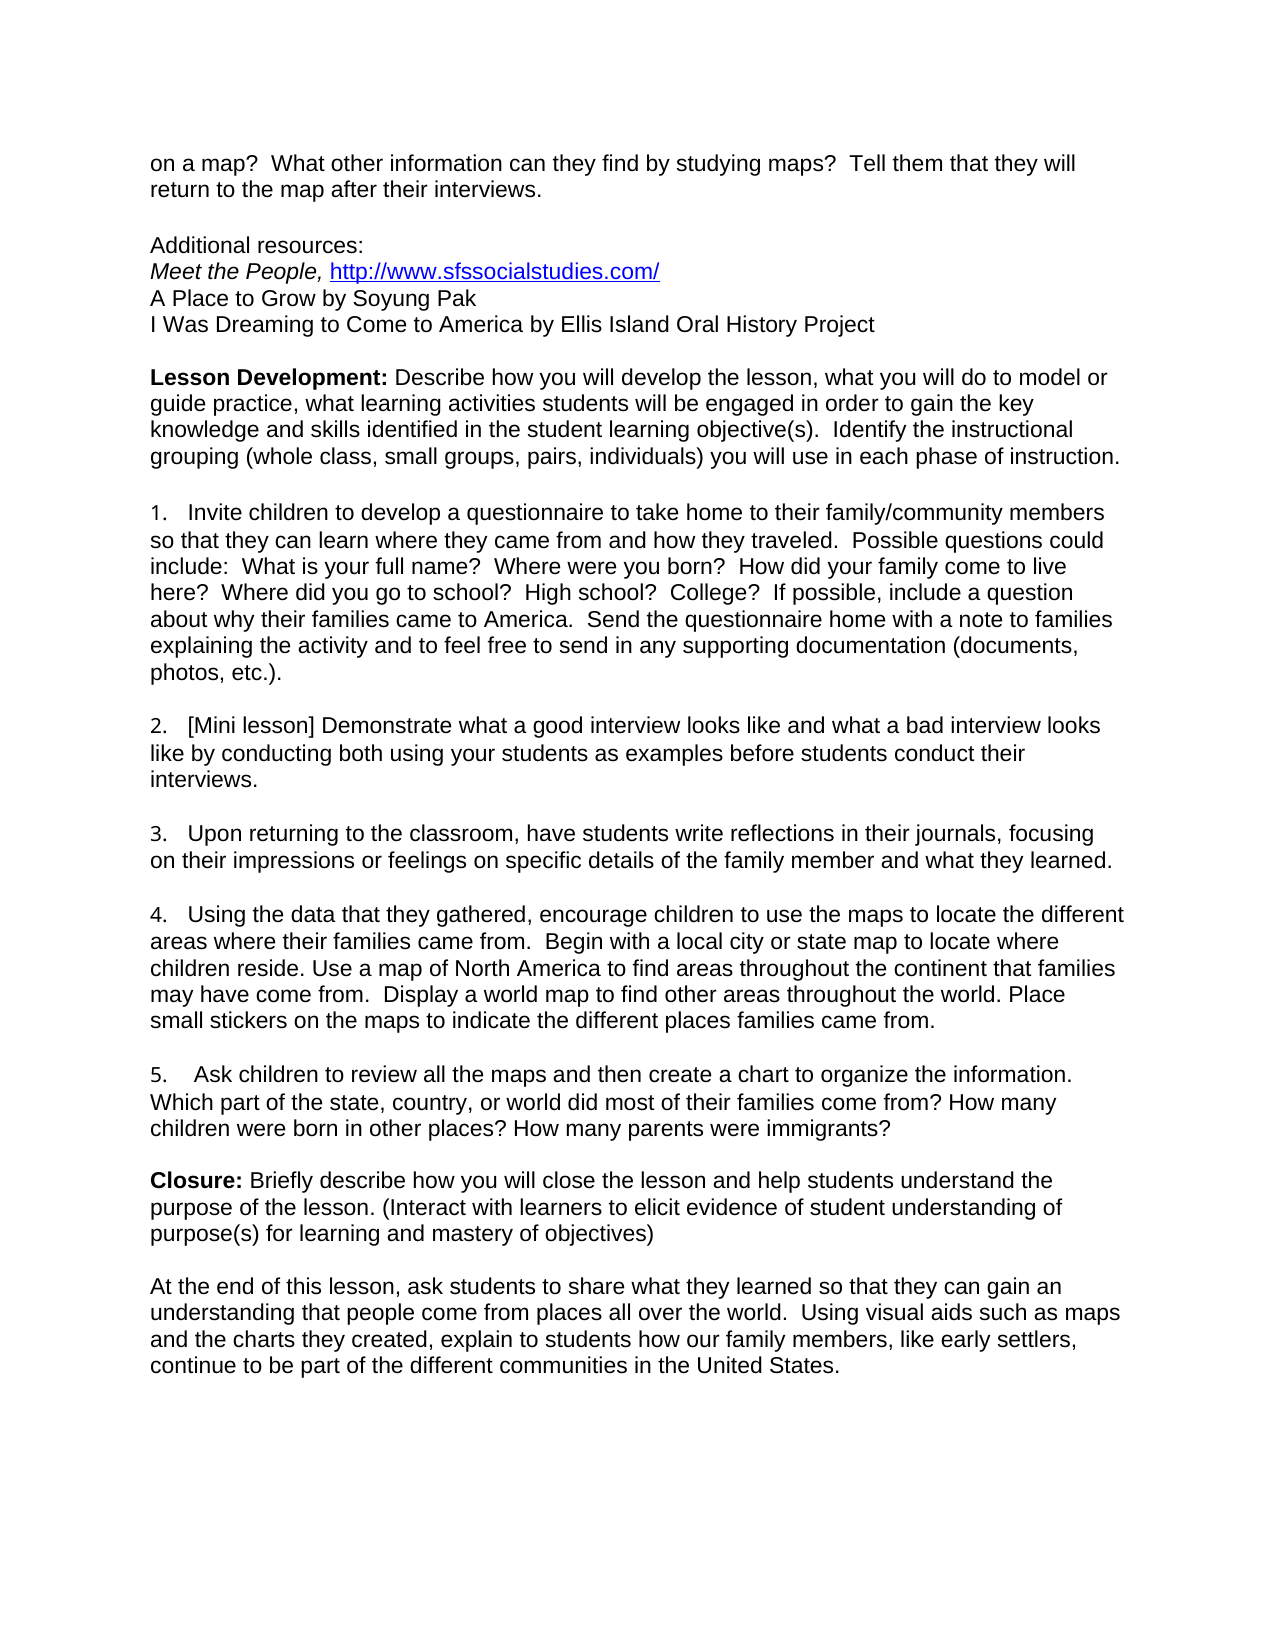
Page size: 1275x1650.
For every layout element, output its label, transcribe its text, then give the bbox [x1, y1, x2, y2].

list Ask children to review all the maps and then create a chart to organize the information. Which part of the state, country, or world did most of their families come from? How many children were born in other places? How many parents were immigrants? [150, 1060, 1125, 1141]
text Lesson Development: Describe how you will develop the lesson, what you will do to model or guide practice, what learning activities students will be engaged in order to gain the key knowledge and skills identified in the student learning objective(s). Identify the instructional grouping (whole class, small groups, pairs, individuals) you will use in each phase of instruction. [150, 364, 1125, 469]
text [150, 150, 1125, 203]
text Meet the People, http://www.sfssocialstudies.com/ [150, 258, 1125, 284]
text Additional resources: [150, 232, 1125, 258]
list [Mini lesson] Demonstrate what a good interview looks like and what a bad interview looks like by conducting both using your students as examples before students conduct their interviews. [150, 711, 1125, 792]
text At the end of this lesson, ask students to share what they learned so that they can gain an understanding that people come from places all over the world. Using visual aids such as maps and the charts they created, explain to students how our family members, like early settlers, continue to be part of the different communities in the United States. [150, 1273, 1125, 1378]
text A Place to Grow by Soyung Pak [150, 284, 1125, 311]
text Closure: Briefly describe how you will close the lesson and help students understand the purpose of the lesson. (Interact with learners to elicit evidence of student understanding of purpose(s) for learning and mastery of objectives) [150, 1167, 1125, 1247]
list Using the data that they gathered, encourage children to use the maps to locate the different areas where their families came from. Begin with a local city or state map to locate where children reside. Use a map of North America to find areas throughout the continent that families may have come from. Display a world map to find other areas throughout the world. Place small stickers on the maps to indicate the different places families came from. [150, 900, 1125, 1034]
text I Was Dreaming to Come to America by Ellis Island Oral History Project [150, 311, 1125, 337]
list Invite children to develop a questionnaire to take home to their family/community members so that they can learn where they came from and how they traveled. Possible questions could include: What is your full name? Where were you born? How did your family come to live here? Where did you go to school? High school? College? If possible, include a question about why their families came to America. Send the questionnaire home with a note to families explaining the activity and to feel free to send in any supporting documentation (documents, photos, etc.). [150, 498, 1125, 685]
list Upon returning to the classroom, have students write reflections in their journals, focusing on their impressions or feelings on specific details of the family member and what they learned. [150, 819, 1125, 873]
